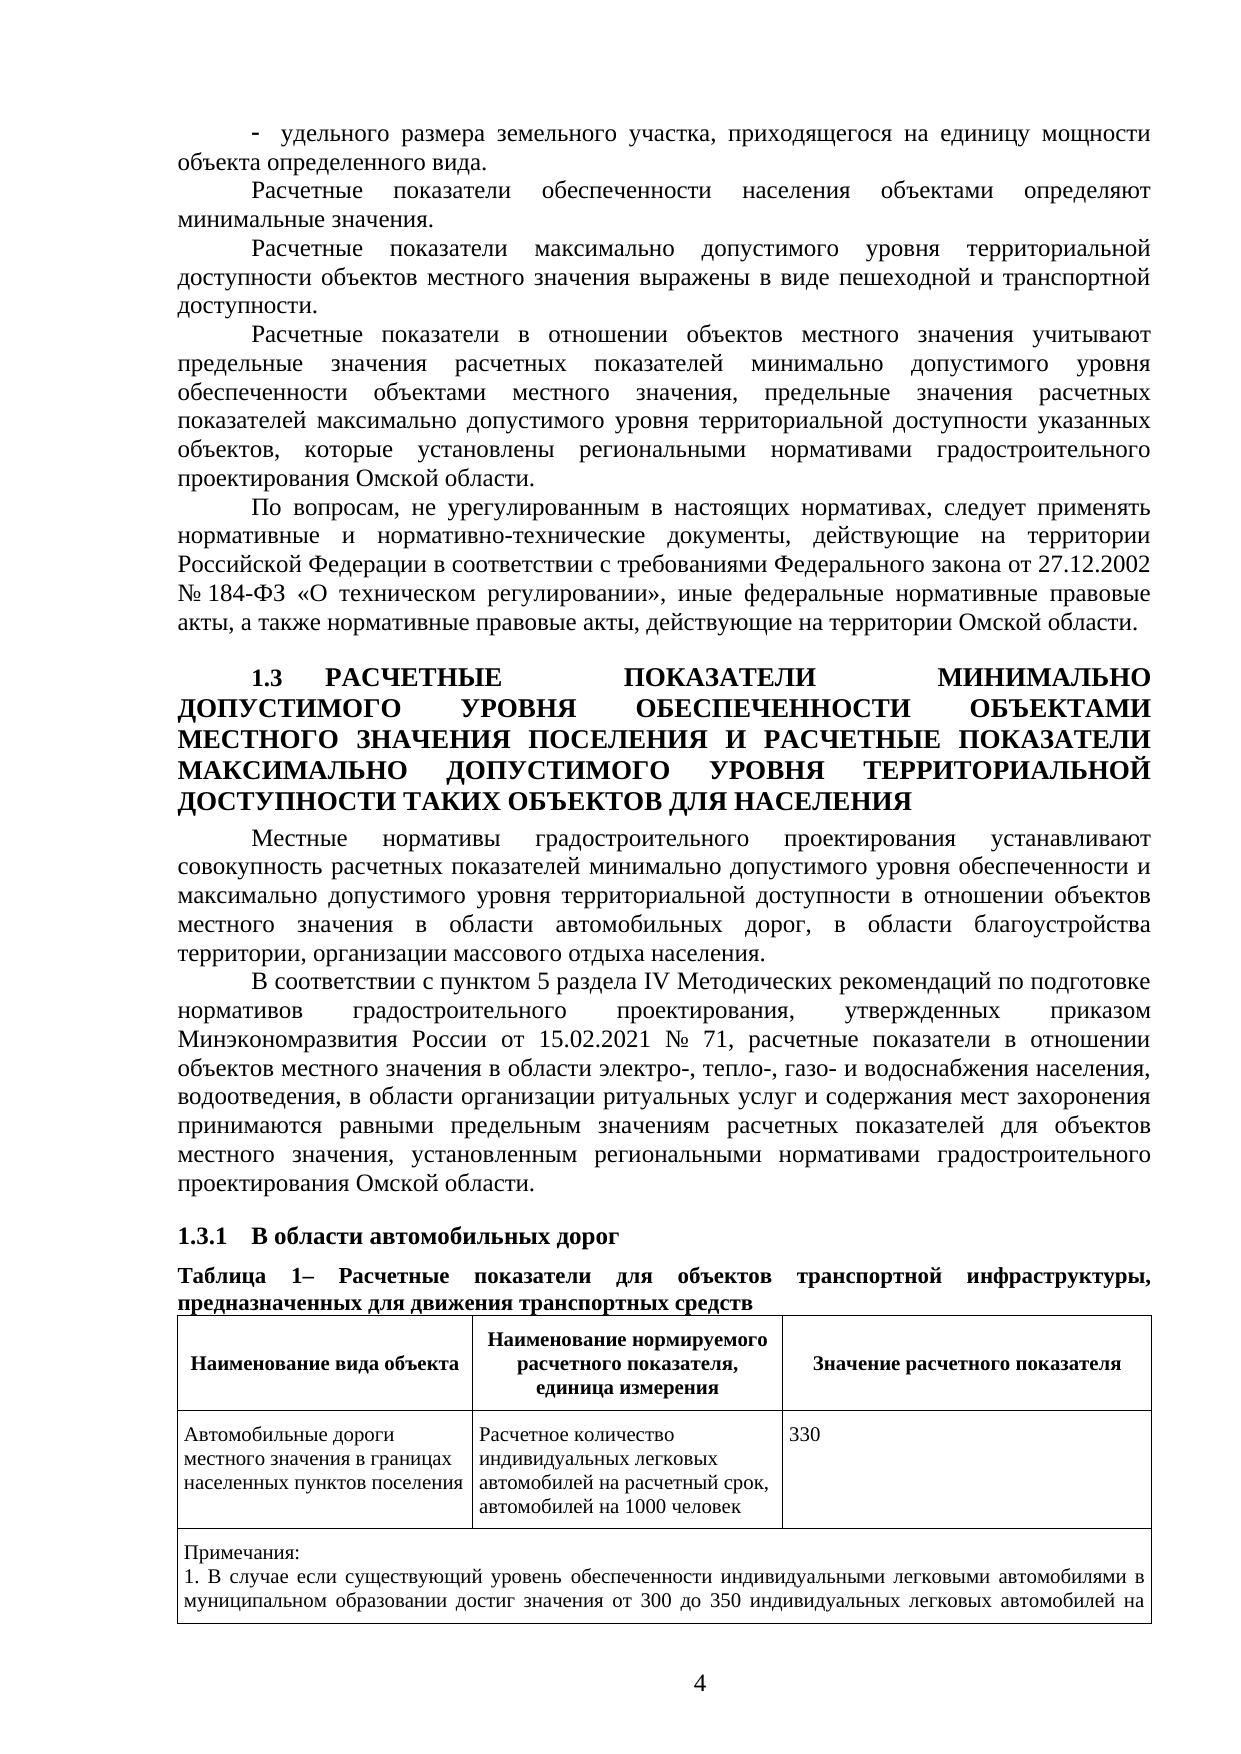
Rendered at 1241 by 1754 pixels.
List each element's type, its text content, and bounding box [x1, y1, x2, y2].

text Местные нормативы градостроительного проектирования устанавливают совокупность расчетных показателей минимально допустимого уровня обеспеченности и максимально допустимого уровня территориальной доступности в отношении объектов местного значения в области автомобильных дорог, в области благоустройства территории, организации массового отдыха населения. [177, 823, 1152, 966]
table_header Значение расчетного показателя [783, 1316, 1151, 1410]
table_cell Автомобильные дороги местного значения в границах населенных пунктов поселения [178, 1411, 472, 1528]
table_header Наименование нормируемого расчетного показателя, единица измерения [473, 1316, 782, 1410]
table_header Наименование вида объекта [178, 1316, 472, 1410]
text По вопросам, не урегулированным в настоящих нормативах, следует применять нормативные и нормативно-технические документы, действующие на территории Российской Федерации в соответствии с требованиями Федерального закона от 27.12.2002 № 184-ФЗ «О техническом регулировании», иные федеральные нормативные правовые акты, а также нормативные правовые акты, действующие на территории Омской области. [177, 492, 1152, 636]
table_cell Расчетное количество индивидуальных легковых автомобилей на расчетный срок, автомобилей на 1000 человек [473, 1411, 782, 1528]
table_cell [178, 1529, 1151, 1623]
text Расчетные показатели обеспеченности населения объектами определяют минимальные значения. [177, 176, 1152, 233]
text Расчетные показатели в отношении объектов местного значения учитывают предельные значения расчетных показателей минимально допустимого уровня обеспеченности объектами местного значения, предельные значения расчетных показателей максимально допустимого уровня территориальной доступности указанных объектов, которые установлены региональными нормативами градостроительного проектирования Омской области. [177, 319, 1152, 492]
text Таблица 1– Расчетные показатели для объектов транспортной инфраструктуры, предназначенных для движения транспортных средств [177, 1263, 1152, 1315]
text Расчетные показатели максимально допустимого уровня территориальной доступности объектов местного значения выражены в виде пешеходной и транспортной доступности. [177, 233, 1152, 319]
text В соответствии с пунктом 5 раздела IV Методических рекомендаций по подготовке нормативов градостроительного проектирования, утвержденных приказом Минэкономразвития России от 15.02.2021 № 71, расчетные показатели в отношении объектов местного значения в области электро-, тепло-, газо- и водоснабжения населения, водоотведения, в области организации ритуальных услуг и содержания мест захоронения принимаются равными предельным значениям расчетных показателей для объектов местного значения, установленным региональными нормативами градостроительного проектирования Омской области. [177, 966, 1152, 1196]
subtitle В области автомобильных дорог [177, 1221, 1152, 1250]
subtitle РАСЧЕТНЫЕ ПОКАЗАТЕЛИ МИНИМАЛЬНО ДОПУСТИМОГО УРОВНЯ ОБЕСПЕЧЕННОСТИ ОБЪЕКТАМИ МЕСТНОГО ЗНАЧЕНИЯ ПОСЕЛЕНИЯ И РАСЧЕТНЫЕ ПОКАЗАТЕЛИ МАКСИМАЛЬНО ДОПУСТИМОГО УРОВНЯ ТЕРРИТОРИАЛЬНОЙ ДОСТУПНОСТИ ТАКИХ ОБЪЕКТОВ ДЛЯ НАСЕЛЕНИЯ [177, 661, 1152, 816]
list удельного размера земельного участка, приходящегося на единицу мощности объекта определенного вида. [177, 118, 1152, 176]
table_cell 330 [783, 1411, 1151, 1528]
